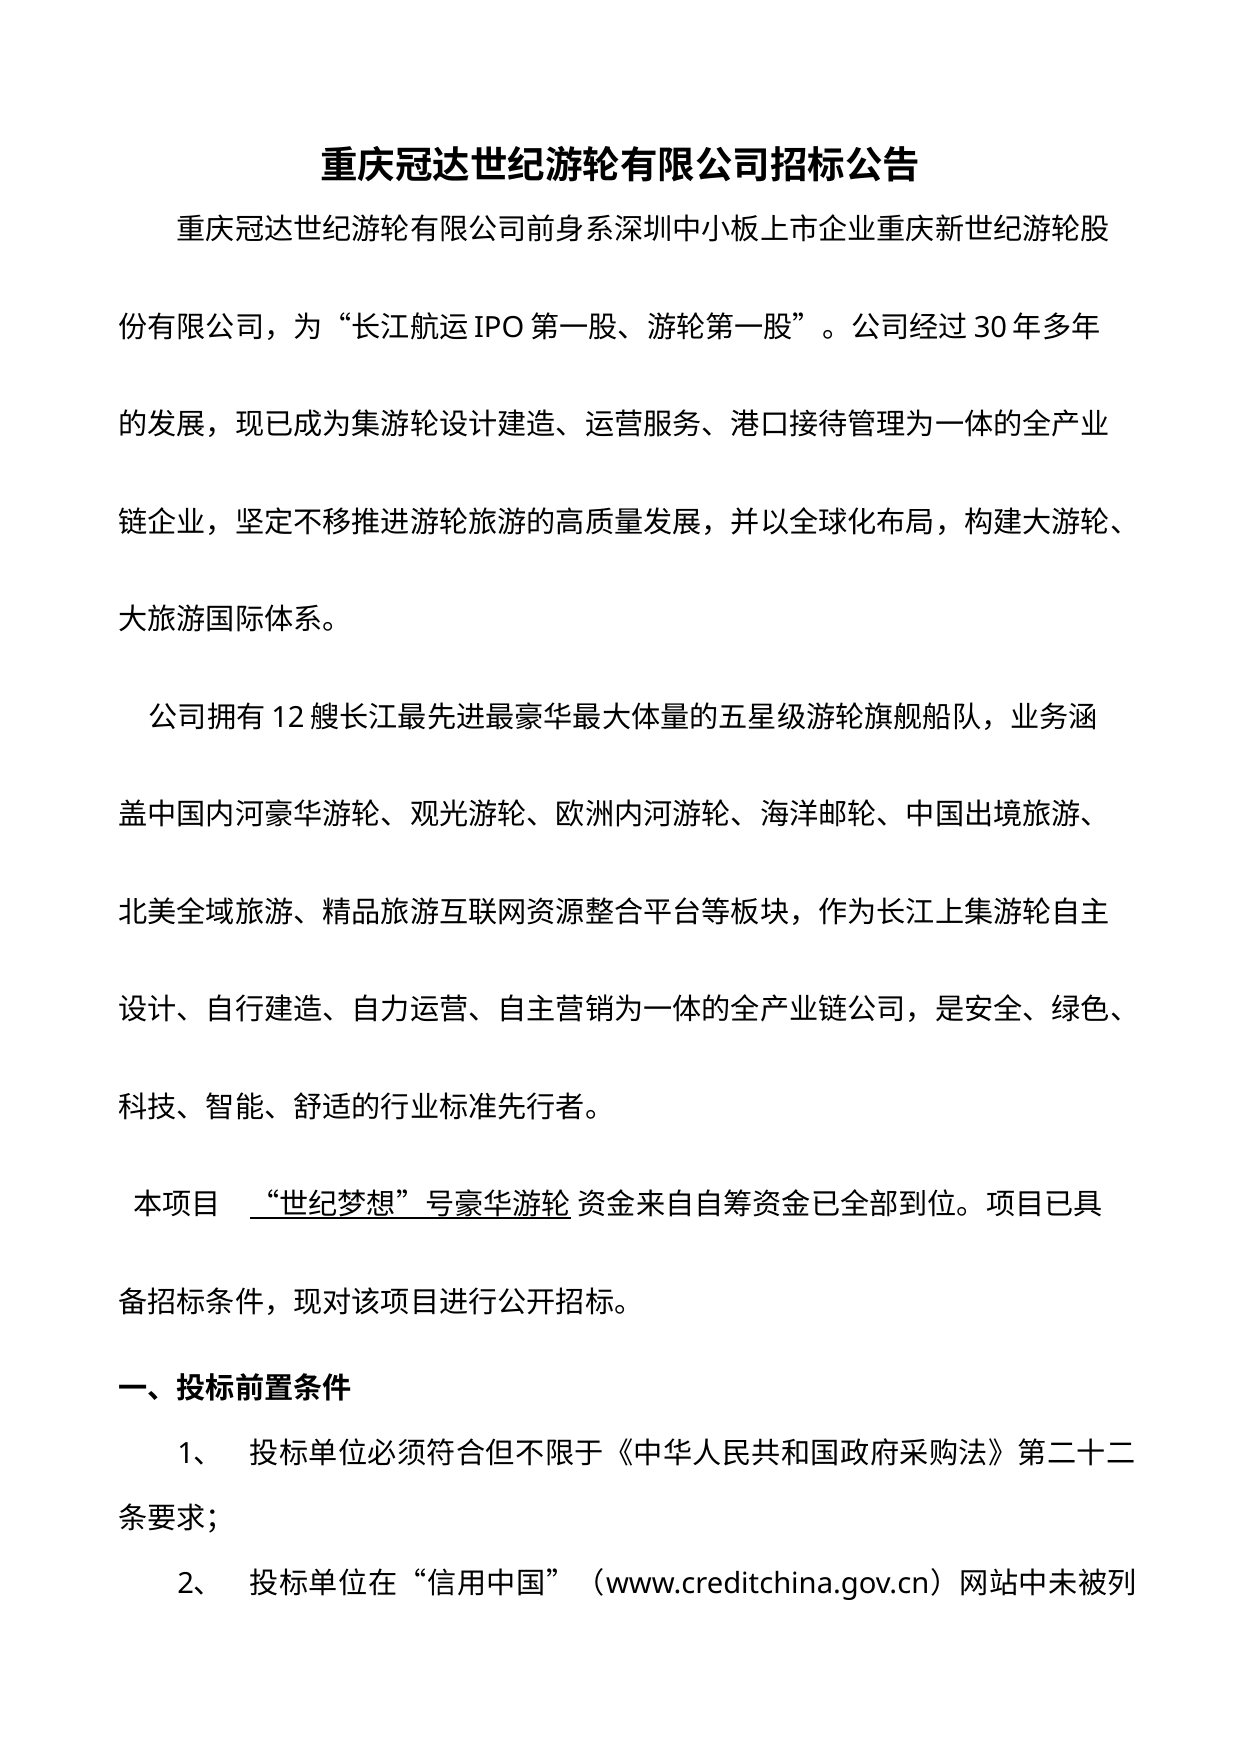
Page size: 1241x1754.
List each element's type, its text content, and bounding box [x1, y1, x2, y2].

list 投标单位必须符合但不限于《中华人民共和国政府采购法》第二十二条要求； [118, 1418, 1137, 1548]
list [118, 1548, 1137, 1613]
text 一、投标前置条件 [118, 1353, 1122, 1418]
text 重庆冠达世纪游轮有限公司招标公告 [118, 129, 1122, 194]
text 重庆冠达世纪游轮有限公司前身系深圳中小板上市企业重庆新世纪游轮股份有限公司，为“长江航运IPO第一股、游轮第一股”。公司经过30年多年的发展，现已成为集游轮设计建造、运营服务、港口接待管理为一体的全产业链企业，坚定不移推进游轮旅游的高质量发展，并以全球化布局，构建大游轮、大旅游国际体系。 公司拥有12艘长江最先进最豪华最大体量的五星级游轮旗舰船队，业务涵盖中国内河豪华游轮、观光游轮、欧洲内河游轮、海洋邮轮、中国出境旅游、北美全域旅游、精品旅游互联网资源整合平台等板块，作为长江上集游轮自主设计、自行建造、自力运营、自主营销为一体的全产业链公司，是安全、绿色、科技、智能、舒适的行业标准先行者。 本项目 “世纪梦想”号豪华游轮 资金来自自筹资金已全部到位。项目已具备招标条件，现对该项目进行公开招标。 [118, 194, 1122, 1332]
